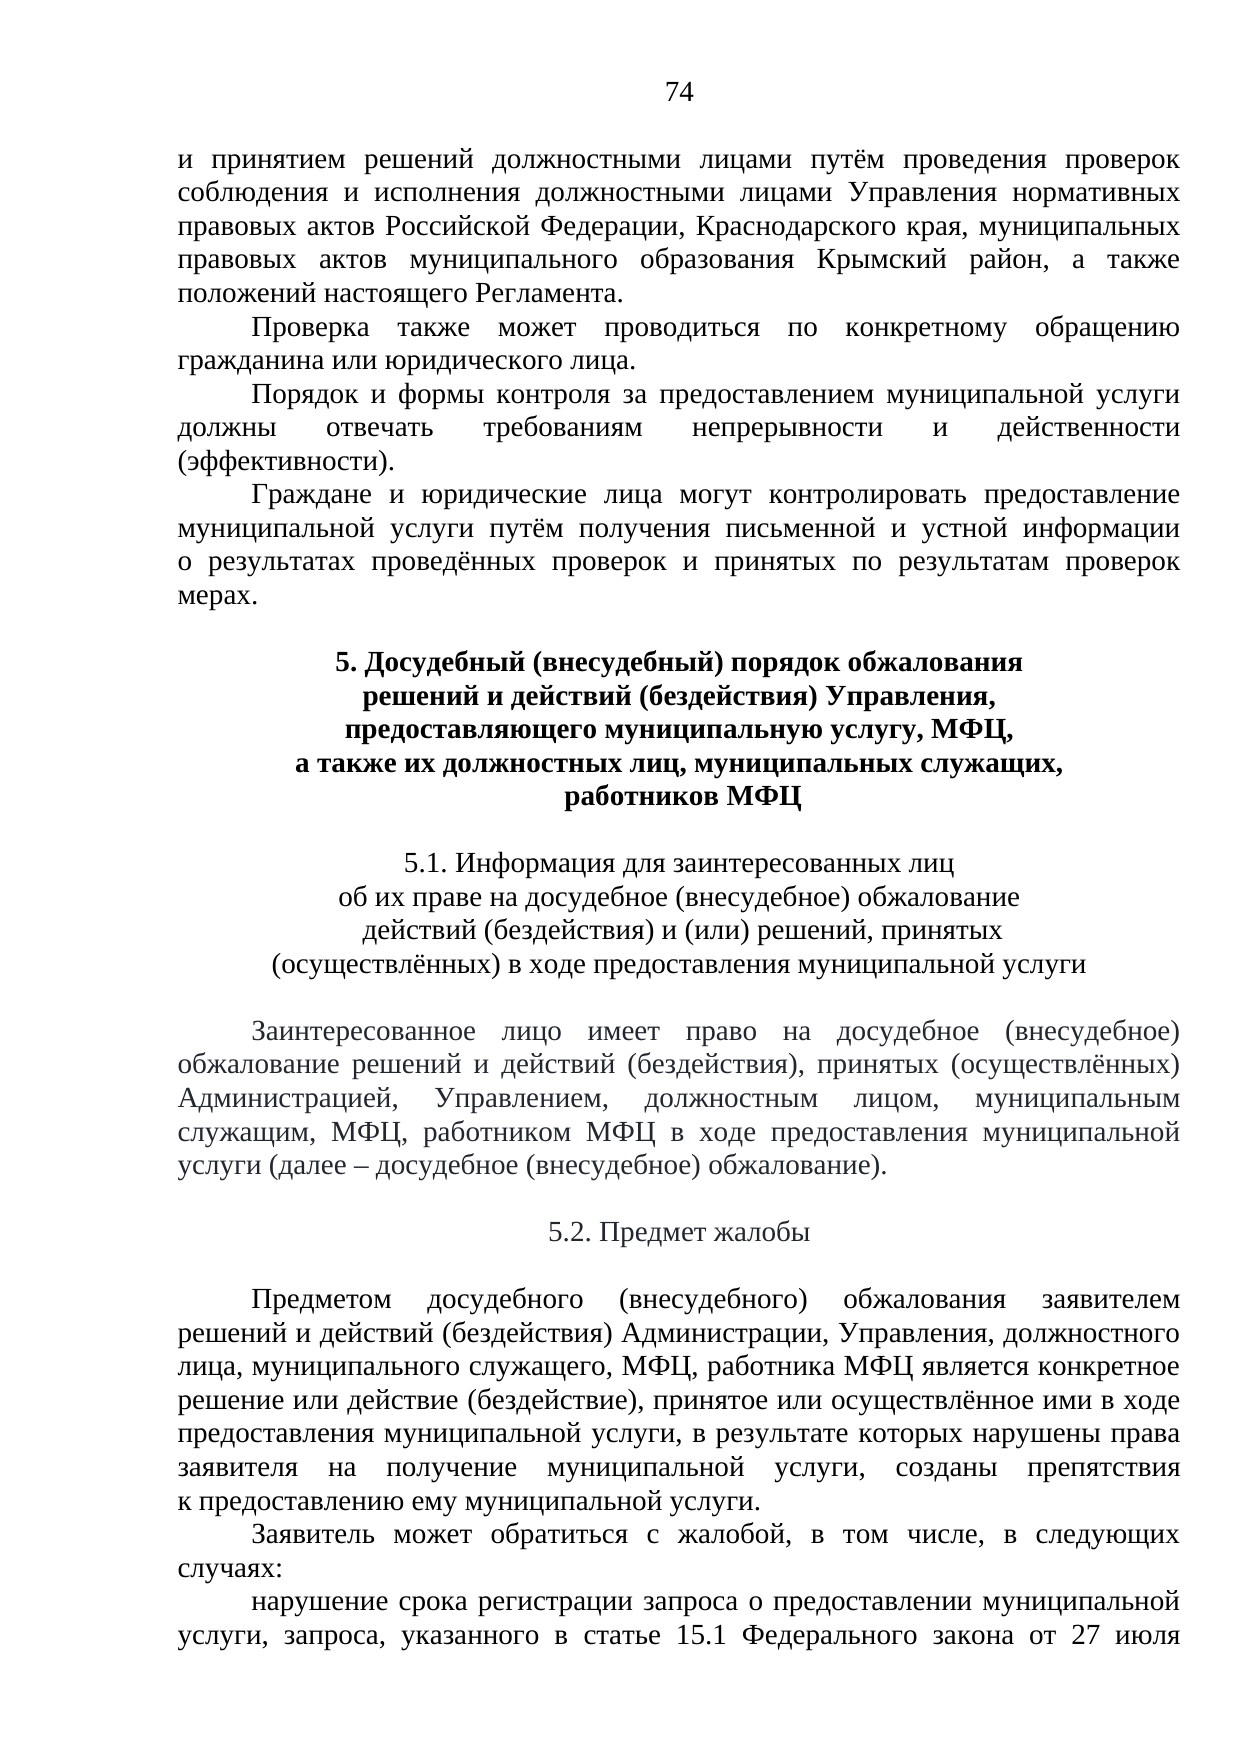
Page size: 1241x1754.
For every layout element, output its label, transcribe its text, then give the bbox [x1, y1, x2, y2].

text (осуществлённых) в ходе предоставления муниципальной услуги [177, 946, 1181, 979]
text решений и действий (бездействия) Управления, [177, 678, 1181, 711]
text Предметом досудебного (внесудебного) обжалования заявителем решений и действий (бездействия) Администрации, Управления, должностного лица, муниципального служащего, МФЦ, работника МФЦ является конкретное решение или действие (бездействие), принятое или осуществлённое ими в ходе предоставления муниципальной услуги, в результате которых нарушены права заявителя на получение муниципальной услуги, созданы препятствия к предоставлению ему муниципальной услуги. [177, 1281, 1181, 1516]
text предоставляющего муниципальную услугу, МФЦ, [177, 711, 1181, 745]
text а также их должностных лиц, муниципальных служащих, [177, 745, 1181, 778]
text работников МФЦ [177, 778, 1181, 812]
text 5.1. Информация для заинтересованных лиц [177, 845, 1181, 879]
text 5. Досудебный (внесудебный) порядок обжалования [177, 644, 1181, 678]
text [177, 141, 1181, 309]
text об их праве на досудебное (внесудебное) обжалование [177, 879, 1181, 912]
text Заявитель может обратиться с жалобой, в том числе, в следующих случаях: [177, 1516, 1181, 1583]
text 5.2. Предмет жалобы [177, 1214, 1181, 1248]
text Проверка также может проводиться по конкретному обращению гражданина или юридического лица. [177, 309, 1181, 376]
text Порядок и формы контроля за предоставлением муниципальной услуги должны отвечать требованиям непрерывности и действенности (эффективности). [177, 376, 1181, 476]
text Заинтересованное лицо имеет право на досудебное (внесудебное) обжалование решений и действий (бездействия), принятых (осуществлённых) Администрацией, Управлением, должностным лицом, муниципальным служащим, МФЦ, работником МФЦ в ходе предоставления муниципальной услуги (далее – досудебное (внесудебное) обжалование). [177, 1013, 1181, 1181]
text Граждане и юридические лица могут контролировать предоставление муниципальной услуги путём получения письменной и устной информации о результатах проведённых проверок и принятых по результатам проверок мерах. [177, 476, 1181, 611]
text действий (бездействия) и (или) решений, принятых [177, 912, 1181, 946]
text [177, 1583, 1181, 1650]
